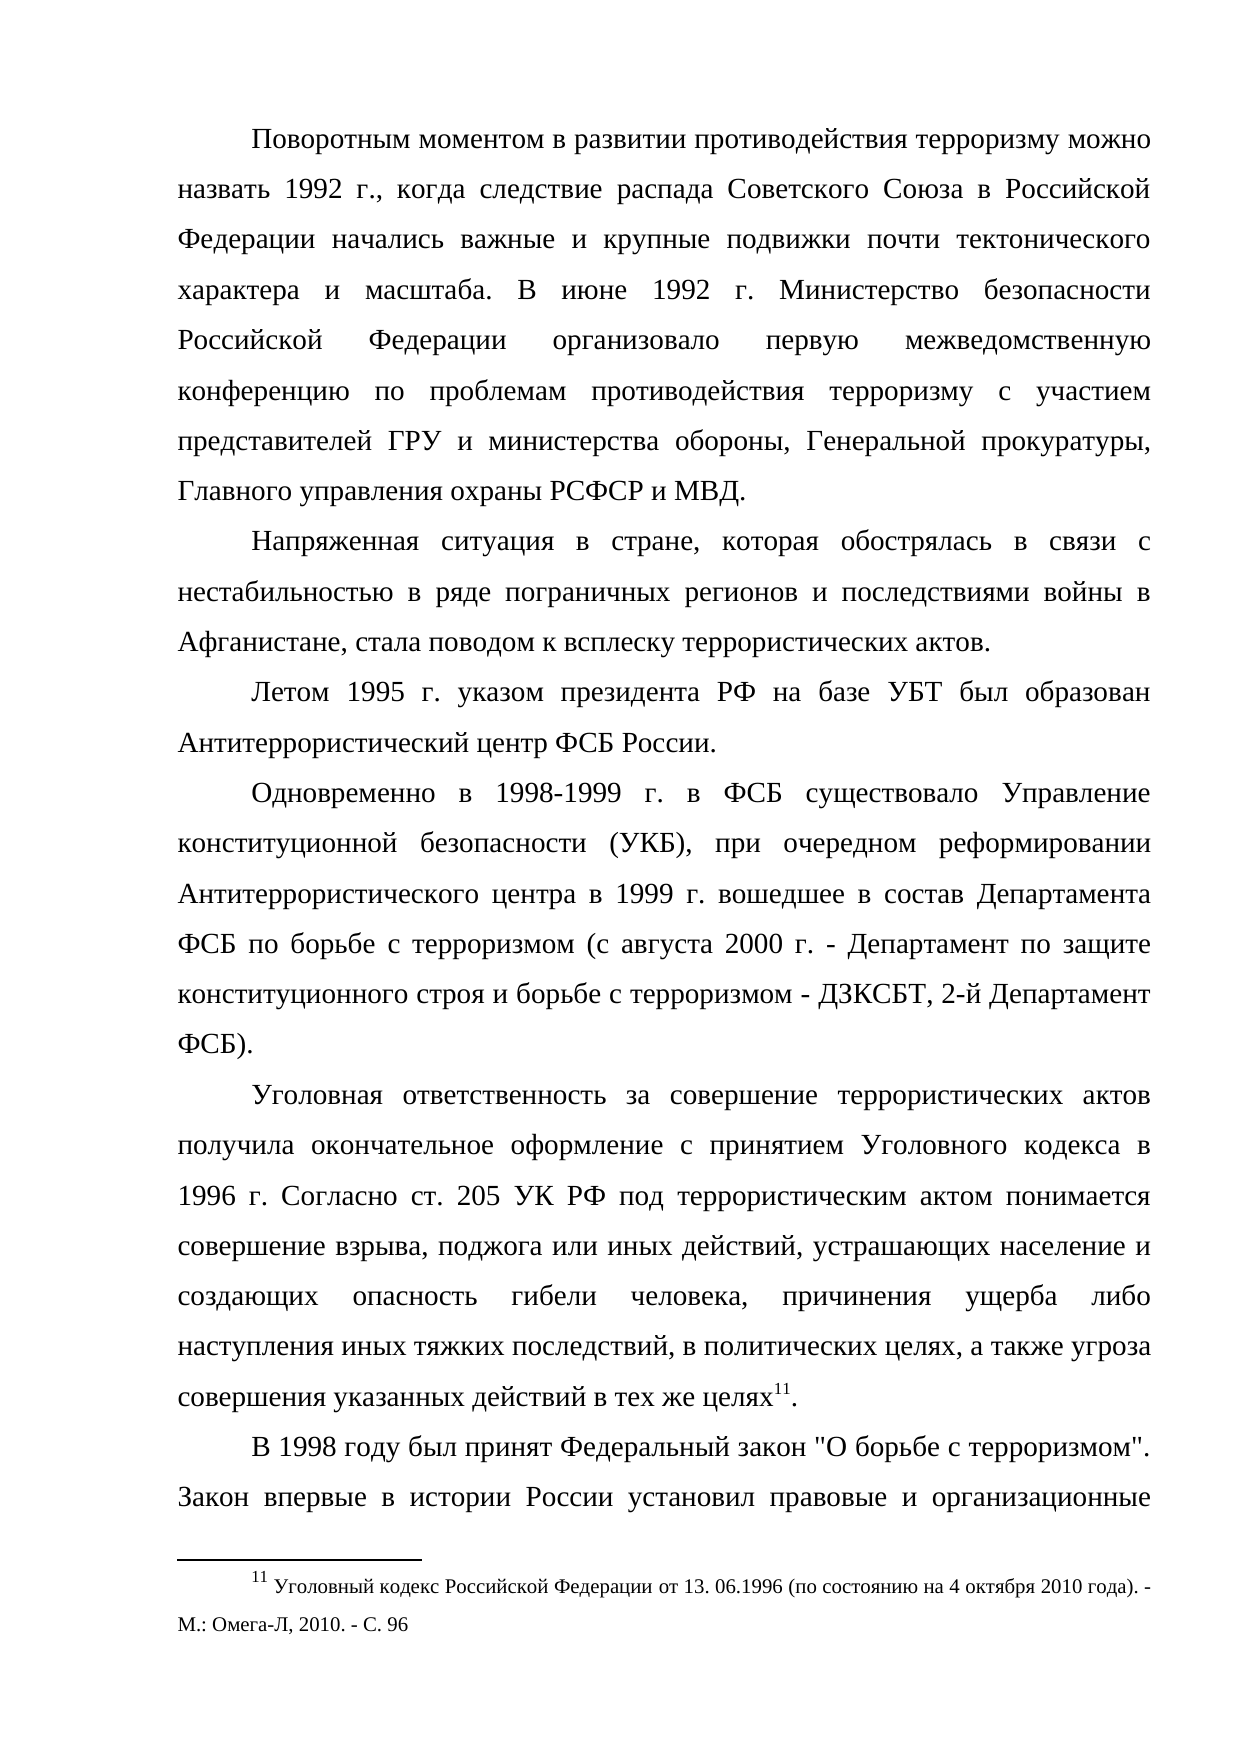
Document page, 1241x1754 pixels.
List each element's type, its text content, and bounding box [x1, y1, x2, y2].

text Одновременно в 1998-. в ФСБ существовало Управление конституционной безопасности (УКБ), при очередном реформировании Антитеррористического центра в . вошедшее в состав Департамента ФСБ по борьбе с терроризмом (с августа . - Департамент по защите конституционного строя и борьбе с терроризмом - ДЗКСБТ, 2-й Департамент ФСБ). [177, 775, 1152, 1060]
text Уголовная ответственность за совершение террористических актов получила окончательное оформление с принятием Уголовного кодекса в . Согласно ст. 205 УК РФ под террористическим актом понимается совершение взрыва, поджога или иных действий, устрашающих население и создающих опасность гибели человека, причинения ущерба либо наступления иных тяжких последствий, в политических целях, а также угроза совершения указанных действий в тех же целях. [177, 1077, 1152, 1412]
text Летом . указом президента РФ на базе УБТ был образован Антитеррористический центр ФСБ России. [177, 674, 1152, 758]
text Напряженная ситуация в стране, которая обострялась в связи с нестабильностью в ряде пограничных регионов и последствиями войны в Афганистане, стала поводом к всплеску террористических актов. [177, 523, 1152, 658]
text Поворотным моментом в развитии противодействия терроризму можно назвать ., когда следствие распада Советского Союза в Российской Федерации начались важные и крупные подвижки почти тектонического характера и масштаба. В июне . Министерство безопасности Российской Федерации организовало первую межведомственную конференцию по проблемам противодействия терроризму с участием представителей ГРУ и министерства обороны, Генеральной прокуратуры, Главного управления охраны РСФСР и МВД. [177, 121, 1152, 507]
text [177, 1429, 1152, 1513]
